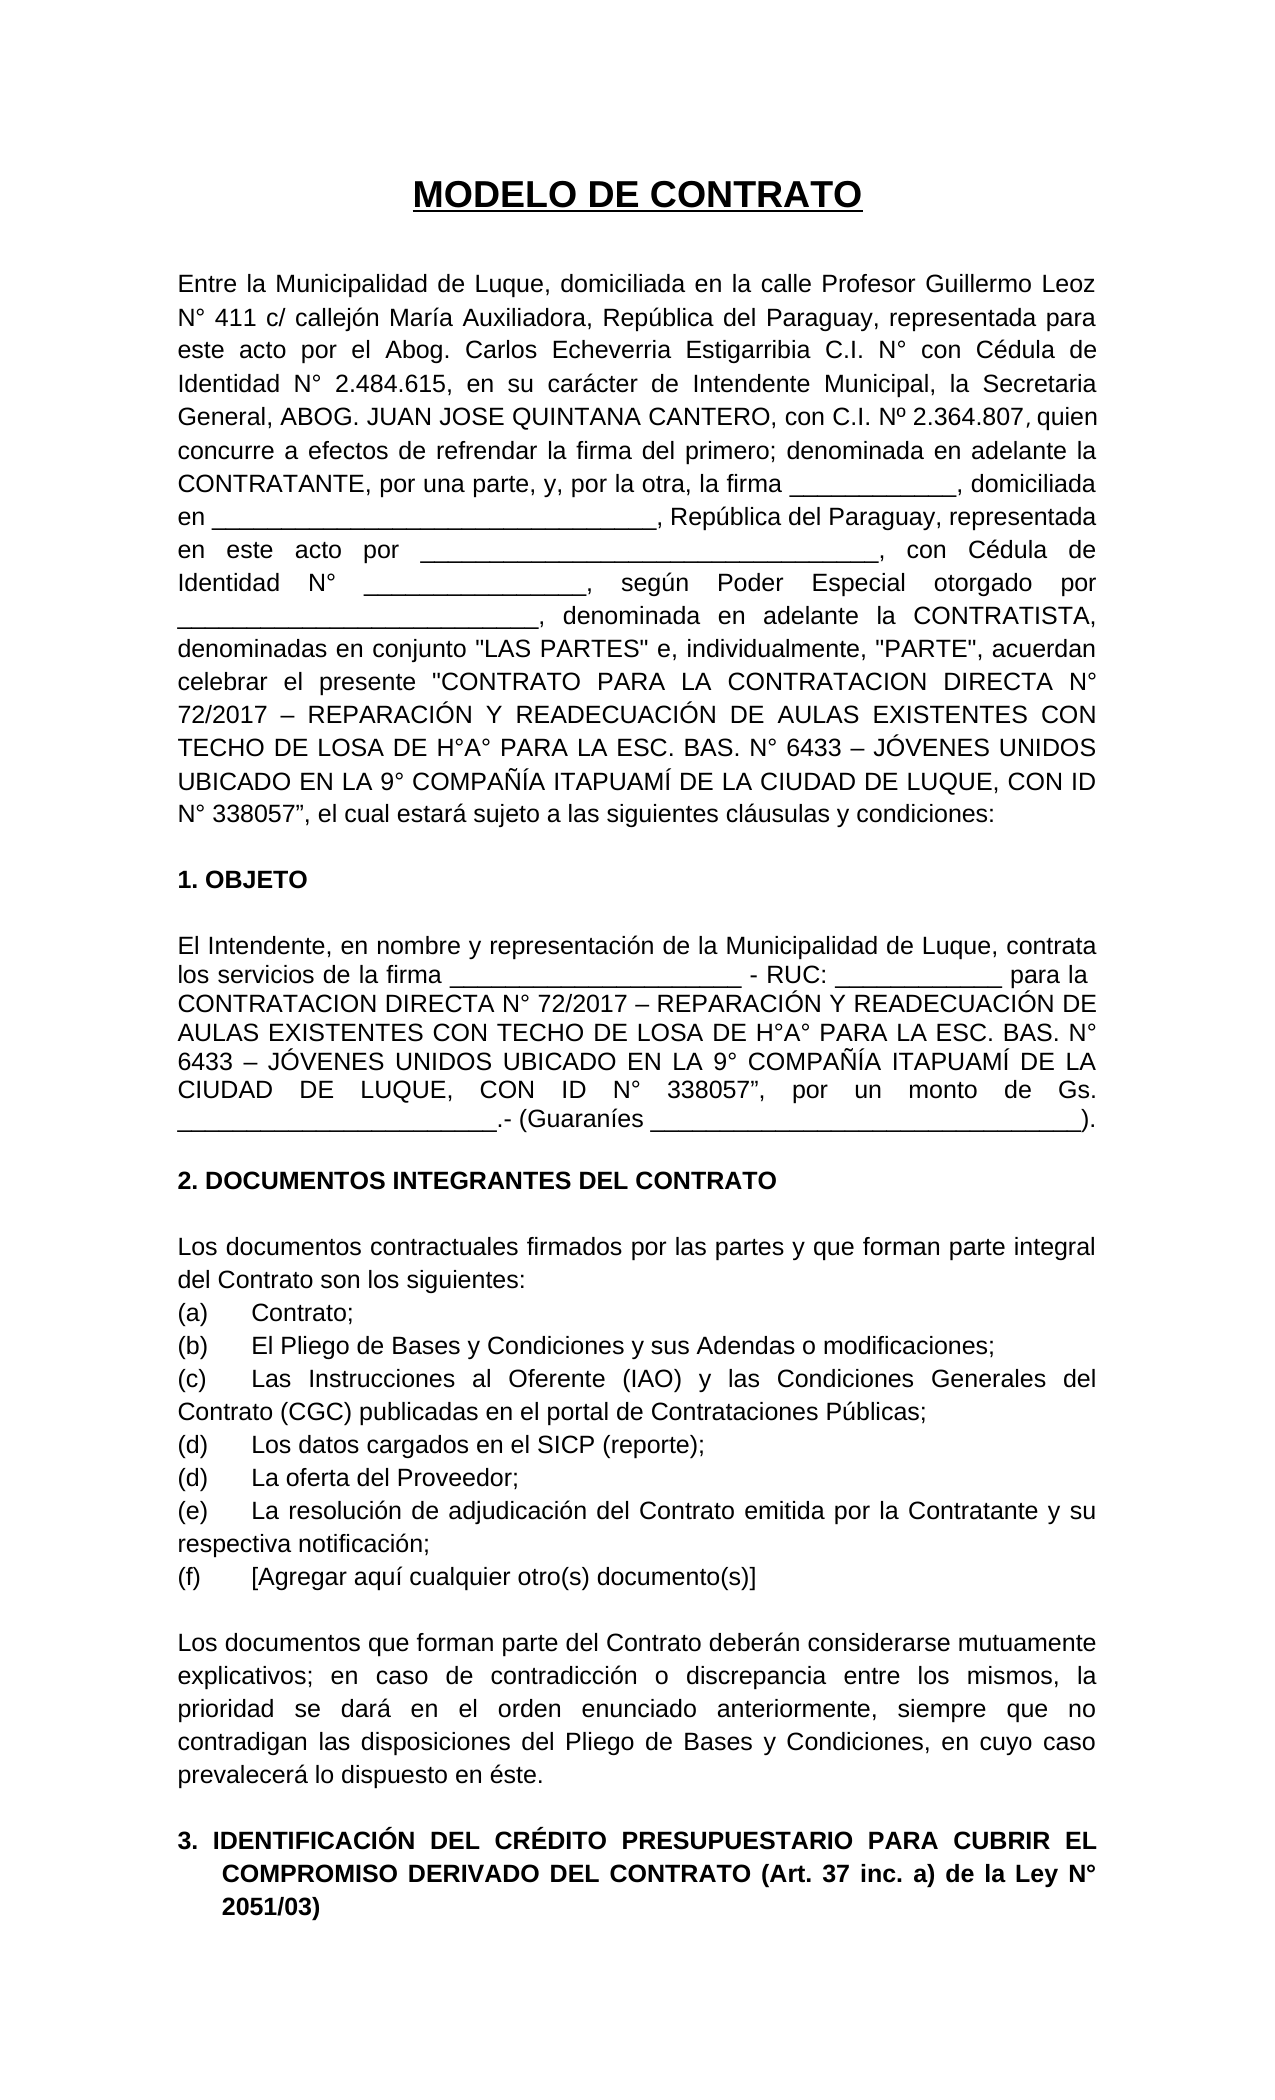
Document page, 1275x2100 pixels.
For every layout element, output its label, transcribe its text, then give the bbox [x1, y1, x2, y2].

text Los documentos que forman parte del Contrato deberán considerarse mutuamente explicativos; en caso de contradicción o discrepancia entre los mismos, la prioridad se dará en el orden enunciado anteriormente, siempre que no contradigan las disposiciones del Pliego de Bases y Condiciones, en cuyo caso prevalecerá lo dispuesto en éste. [177, 1628, 1098, 1789]
text (e) La resolución de adjudicación del Contrato emitida por la Contratante y su respectiva notificación; [177, 1496, 1098, 1558]
text MODELO DE CONTRATO [177, 173, 1098, 216]
text (b) El Pliego de Bases y Condiciones y sus Adendas o modificaciones; [177, 1331, 1098, 1360]
text (f) [Agregar aquí cualquier otro(s) documento(s)] [177, 1562, 1098, 1591]
text 3. IDENTIFICACIÓN DEL CRÉDITO PRESUPUESTARIO PARA CUBRIR EL COMPROMISO DERIVADO DEL CONTRATO (Art. 37 inc. a) de la Ley N° 2051/03) [177, 1826, 1098, 1921]
text (c) Las Instrucciones al Oferente (IAO) y las Condiciones Generales del Contrato (CGC) publicadas en el portal de Contrataciones Públicas; [177, 1364, 1098, 1426]
text 1. OBJETO [177, 866, 1098, 894]
text El Intendente, en nombre y representación de de Luque, contrata los servicios de la firma _____________________ - RUC: ____________ para la CONTRATACION DIRECTA N° 72/2017 – REPARACIÓN Y READECUACIÓN DE AULAS EXISTENTES CON TECHO DE LOSA DE H°A° PARA LA ESC. BAS. N° 6433 – JÓVENES UNIDOS UBICADO EN LA 9° COMPAÑÍA ITAPUAMÍ DE LA CIUDAD DE LUQUE, CON ID N° 338057”, por un monto de Gs. _______________________.- (Guaraníes _______________________________). [177, 932, 1098, 1133]
text (a) Contrato; [177, 1298, 1098, 1327]
text (d) Los datos cargados en el SICP (reporte); [177, 1430, 1098, 1459]
text Entre la Municipalidad de Luque, domiciliada en la calle Profesor Guillermo Leoz N° 411 c/ callejón María Auxiliadora, República del Paraguay, representada para este acto por el Abog. Carlos Echeverria Estigarribia C.I. N° con Cédula de Identidad N° 2.484.615, en su carácter de Intendente Municipal, la Secretaria General, ABOG. JUAN JOSE QUINTANA CANTERO, con C.I. Nº 2.364.807, quien concurre a efectos de refrendar la firma del primero; denominada en adelante la CONTRATANTE, por una parte, y, por la otra, la firma ____________, domiciliada en ________________________________, República del Paraguay, representada en este acto por _________________________________, con Cédula de Identidad N° ________________, según Poder Especial otorgado por __________________________, denominada en adelante la CONTRATISTA, denominadas en conjunto "LAS PARTES" e, individualmente, "PARTE", acuerdan celebrar el presente "CONTRATO PARA LA CONTRATACION DIRECTA N° 72/2017 – REPARACIÓN Y READECUACIÓN DE AULAS EXISTENTES CON TECHO DE LOSA DE H°A° PARA LA ESC. BAS. N° 6433 – JÓVENES UNIDOS UBICADO EN LA 9° COMPAÑÍA ITAPUAMÍ DE LA CIUDAD DE LUQUE, CON ID N° 338057”, el cual estará sujeto a las siguientes cláusulas y condiciones: [177, 269, 1098, 828]
text (d) La oferta del Proveedor; [177, 1463, 1098, 1492]
text Los documentos contractuales firmados por las partes y que forman parte integral del Contrato son los siguientes: [177, 1232, 1098, 1294]
text 2. DOCUMENTOS INTEGRANTES DEL CONTRATO [177, 1166, 1098, 1194]
